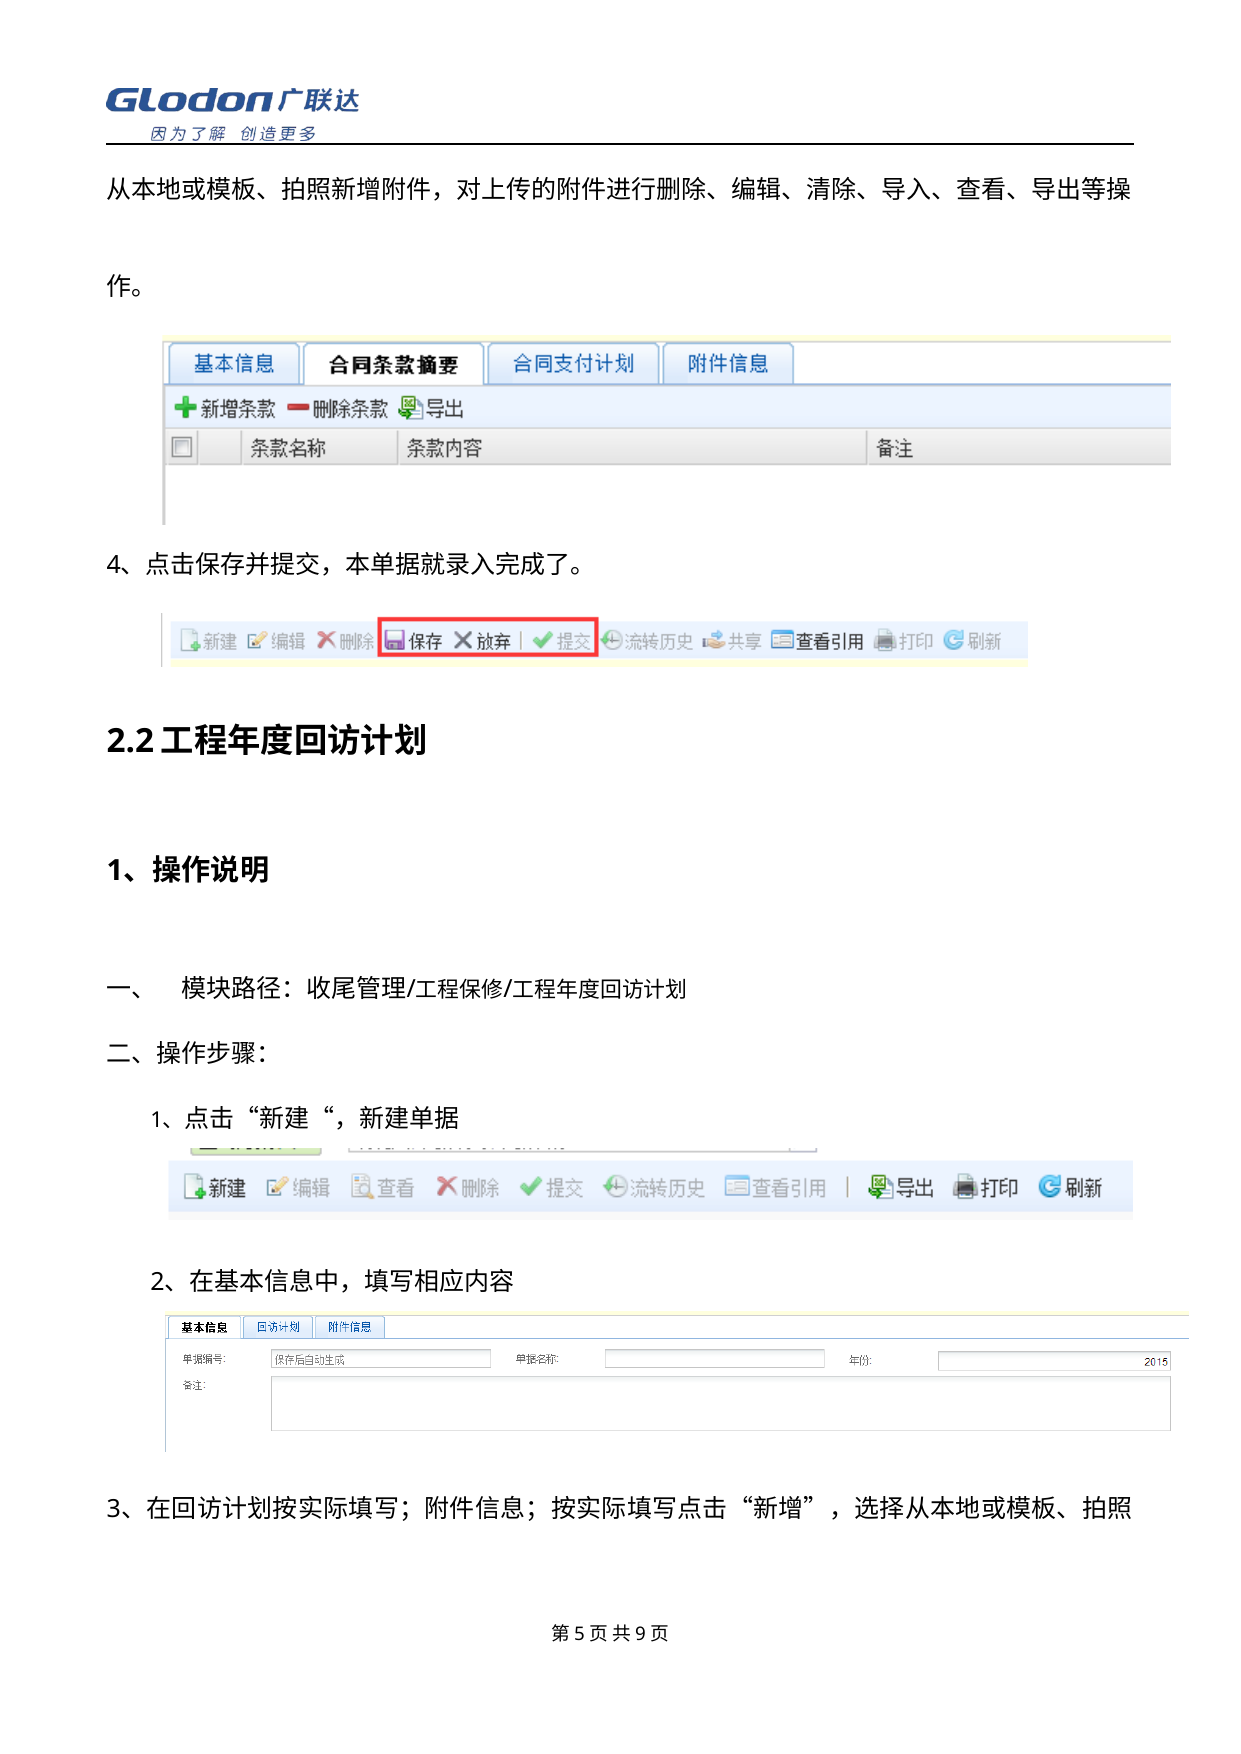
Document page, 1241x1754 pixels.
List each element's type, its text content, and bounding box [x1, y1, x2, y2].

picture [161, 1148, 1133, 1220]
text 1、点击“新建“，新建单据 [106, 1084, 1134, 1149]
text 4、点击保存并提交，本单据就录入完成了。 [106, 531, 1134, 596]
picture [161, 335, 1171, 525]
text 3、在回访计划按实际填写；附件信息；按实际填写点击“新增”，选择从本地或模板、拍照新增附件，对上传的附件进行删除、编辑、清除、导入、查看、导出等操作。 [106, 1474, 1134, 1539]
subtitle 2.2工程年度回访计划 [106, 706, 1134, 771]
picture [161, 1311, 1189, 1452]
text 2、在基本信息中，填写相应内容 [150, 1247, 1134, 1312]
picture [106, 88, 359, 141]
subtitle 1、操作说明 [106, 835, 1134, 900]
text 3、在合同条款摘要、合同支付计划按实际填写；附件信息；按实际填写点击“新增”，选择从本地或模板、拍照新增附件，对上传的附件进行删除、编辑、清除、导入、查看、导出等操作。 [106, 155, 1134, 317]
picture [161, 613, 1028, 667]
text 二、操作步骤： [106, 1019, 1134, 1084]
list 模块路径：收尾管理/工程保修/工程年度回访计划 [106, 954, 1134, 1019]
